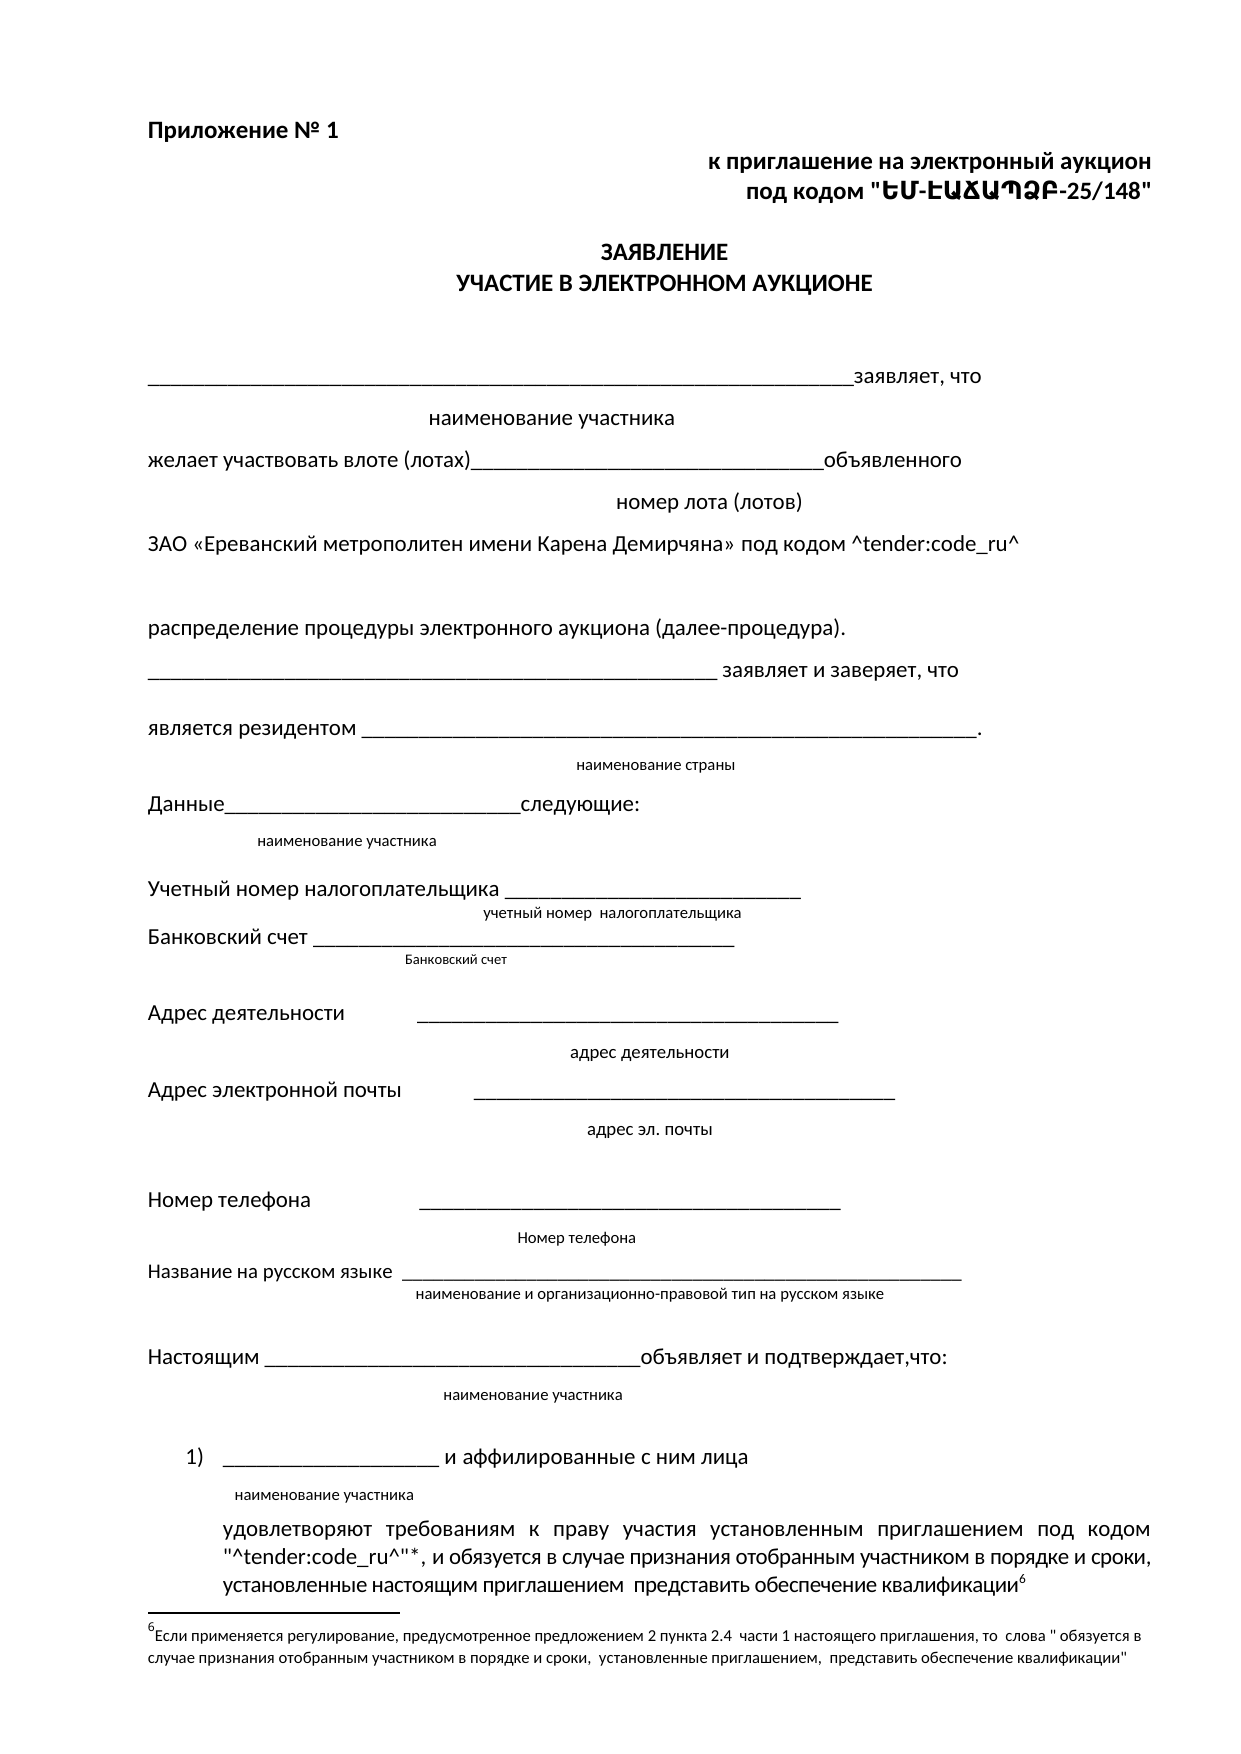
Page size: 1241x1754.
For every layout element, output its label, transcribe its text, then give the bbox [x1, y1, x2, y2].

text Учетный номер налогоплательщика __________________________ [148, 874, 1152, 902]
text 2.4 На этапе аукциона участник представляет сниженные ценовые предложения в порядке, установленном пунктом 2.2 части 2 настоящего приглашения, без необходимости загрузки новых документов в систему. Приложение № 1 [148, 86, 1152, 145]
text адрес деятельности [148, 1040, 1152, 1063]
list удовлетворяют требованиям к праву участия установленным приглашением под кодом "^tender:code_ru^"*, и обязуется в случае признания отобранным участником в порядке и сроки, установленные настоящим приглашением представить обеспечение квалификации [223, 1514, 1152, 1598]
text ЗАО «Ереванский метрополитен имени Карена Демирчяна» под кодом ^tender:code_ru^ [148, 529, 1152, 557]
text учетный номер налогоплательщика [148, 902, 1152, 922]
list ___________________ и аффилированные с ним лица [185, 1442, 1152, 1470]
text Данные__________________________следующие: [148, 789, 1152, 817]
text Адрес электронной почты _____________________________________ [148, 1075, 1152, 1103]
text распределение процедуры электронного аукциона (далее-процедура). [148, 613, 1152, 641]
text Настоящим _________________________________объявляет и подтверждает,что: [148, 1342, 1152, 1370]
text УЧАСТИЕ В ЭЛЕКТРОННОМ АУКЦИОНЕ [177, 267, 1152, 298]
text номер лота (лотов) [606, 487, 1152, 515]
text адрес эл. почты [148, 1117, 1152, 1140]
text Адрес деятельности _____________________________________ [148, 998, 1152, 1026]
text желает участвовать влоте (лотах)_______________________________объявленного [148, 445, 1152, 473]
text наименование страны [576, 754, 1152, 775]
text Номер телефона _____________________________________ [148, 1186, 1152, 1213]
text Название на русском языке ______________________________________________________ [148, 1258, 1152, 1283]
text наименование участника [148, 831, 1152, 851]
text наименование участника [428, 403, 1152, 431]
text Банковский счет [148, 950, 1152, 968]
text к приглашение на электронный аукцион [177, 145, 1152, 176]
text наименование участника [443, 1384, 1152, 1404]
text ЗАЯВЛЕНИЕ [177, 237, 1152, 267]
text наименование и организационно-правовой тип на русском языке [148, 1283, 1152, 1304]
text ______________________________________________________________заявляет, что [148, 361, 1152, 389]
text __________________________________________________ заявляет и заверяет, что [148, 655, 1152, 683]
text Номер телефона [517, 1227, 1152, 1248]
text является резидентом ______________________________________________________. [148, 713, 1152, 741]
text под кодом "ԵՄ-ԷԱՃԱՊՁԲ-25/148" [177, 176, 1152, 206]
text Банковский счет _____________________________________ [148, 922, 1152, 950]
text наименование участника [148, 1484, 1152, 1504]
